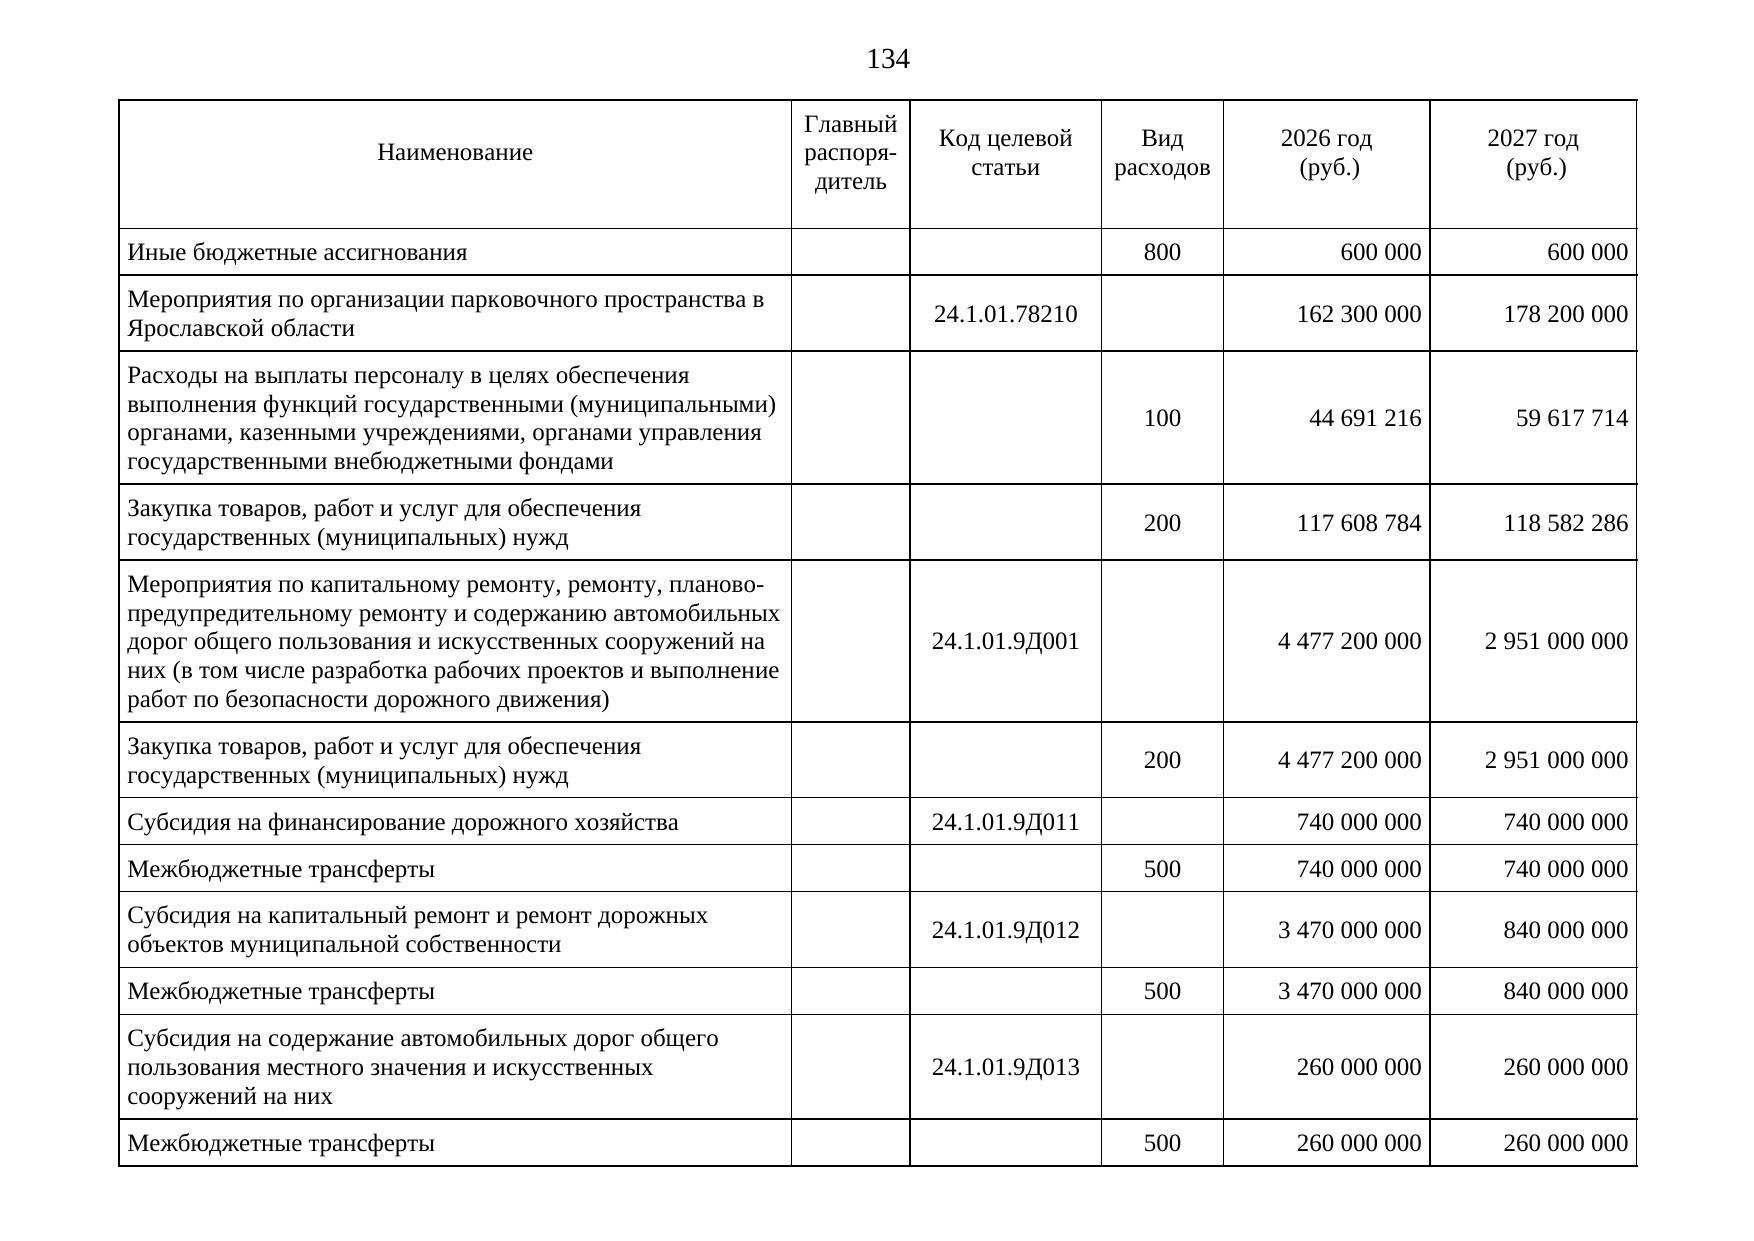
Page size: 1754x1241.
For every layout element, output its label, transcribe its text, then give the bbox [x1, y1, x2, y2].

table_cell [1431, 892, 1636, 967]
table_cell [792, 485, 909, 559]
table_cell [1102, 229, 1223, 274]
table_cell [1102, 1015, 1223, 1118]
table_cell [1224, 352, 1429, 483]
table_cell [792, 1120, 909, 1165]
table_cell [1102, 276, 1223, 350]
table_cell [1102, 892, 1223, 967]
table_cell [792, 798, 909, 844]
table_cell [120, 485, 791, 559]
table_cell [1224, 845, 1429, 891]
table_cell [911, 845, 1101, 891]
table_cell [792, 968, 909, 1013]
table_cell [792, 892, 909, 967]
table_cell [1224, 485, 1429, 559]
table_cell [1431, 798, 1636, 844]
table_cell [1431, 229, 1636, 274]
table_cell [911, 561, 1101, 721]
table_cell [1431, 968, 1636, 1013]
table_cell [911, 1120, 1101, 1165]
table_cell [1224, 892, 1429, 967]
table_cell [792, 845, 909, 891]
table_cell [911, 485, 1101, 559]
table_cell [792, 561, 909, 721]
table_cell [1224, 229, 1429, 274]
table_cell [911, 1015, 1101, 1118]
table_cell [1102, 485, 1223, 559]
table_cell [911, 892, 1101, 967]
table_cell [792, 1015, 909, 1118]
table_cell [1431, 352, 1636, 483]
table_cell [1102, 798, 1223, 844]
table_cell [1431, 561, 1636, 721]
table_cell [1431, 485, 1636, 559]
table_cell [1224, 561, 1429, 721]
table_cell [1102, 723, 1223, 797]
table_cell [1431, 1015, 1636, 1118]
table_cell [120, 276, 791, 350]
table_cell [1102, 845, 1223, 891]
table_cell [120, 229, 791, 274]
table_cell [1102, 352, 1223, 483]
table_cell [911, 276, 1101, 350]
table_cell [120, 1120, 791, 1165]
table_header 2026 год (руб.) [1224, 101, 1429, 227]
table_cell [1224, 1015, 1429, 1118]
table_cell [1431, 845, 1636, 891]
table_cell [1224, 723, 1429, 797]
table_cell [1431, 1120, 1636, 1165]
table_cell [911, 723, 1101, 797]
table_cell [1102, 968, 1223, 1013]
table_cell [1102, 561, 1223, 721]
table_header Вид расходов [1102, 101, 1223, 227]
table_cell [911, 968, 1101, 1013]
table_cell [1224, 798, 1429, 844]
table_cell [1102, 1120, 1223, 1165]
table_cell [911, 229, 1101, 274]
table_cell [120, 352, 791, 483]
table_header Главный распоря-дитель [792, 101, 909, 227]
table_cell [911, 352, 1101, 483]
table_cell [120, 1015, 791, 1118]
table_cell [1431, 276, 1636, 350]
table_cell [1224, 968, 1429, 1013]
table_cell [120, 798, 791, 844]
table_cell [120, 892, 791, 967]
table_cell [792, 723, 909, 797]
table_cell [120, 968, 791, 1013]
table_header Наименование [120, 101, 791, 227]
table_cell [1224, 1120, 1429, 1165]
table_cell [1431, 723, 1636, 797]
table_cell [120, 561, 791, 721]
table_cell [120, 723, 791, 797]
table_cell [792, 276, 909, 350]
table_header 2027 год (руб.) [1431, 101, 1636, 227]
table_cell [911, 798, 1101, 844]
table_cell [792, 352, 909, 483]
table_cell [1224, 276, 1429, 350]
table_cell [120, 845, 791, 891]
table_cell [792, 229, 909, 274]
table_header Код целевой статьи [911, 101, 1101, 227]
